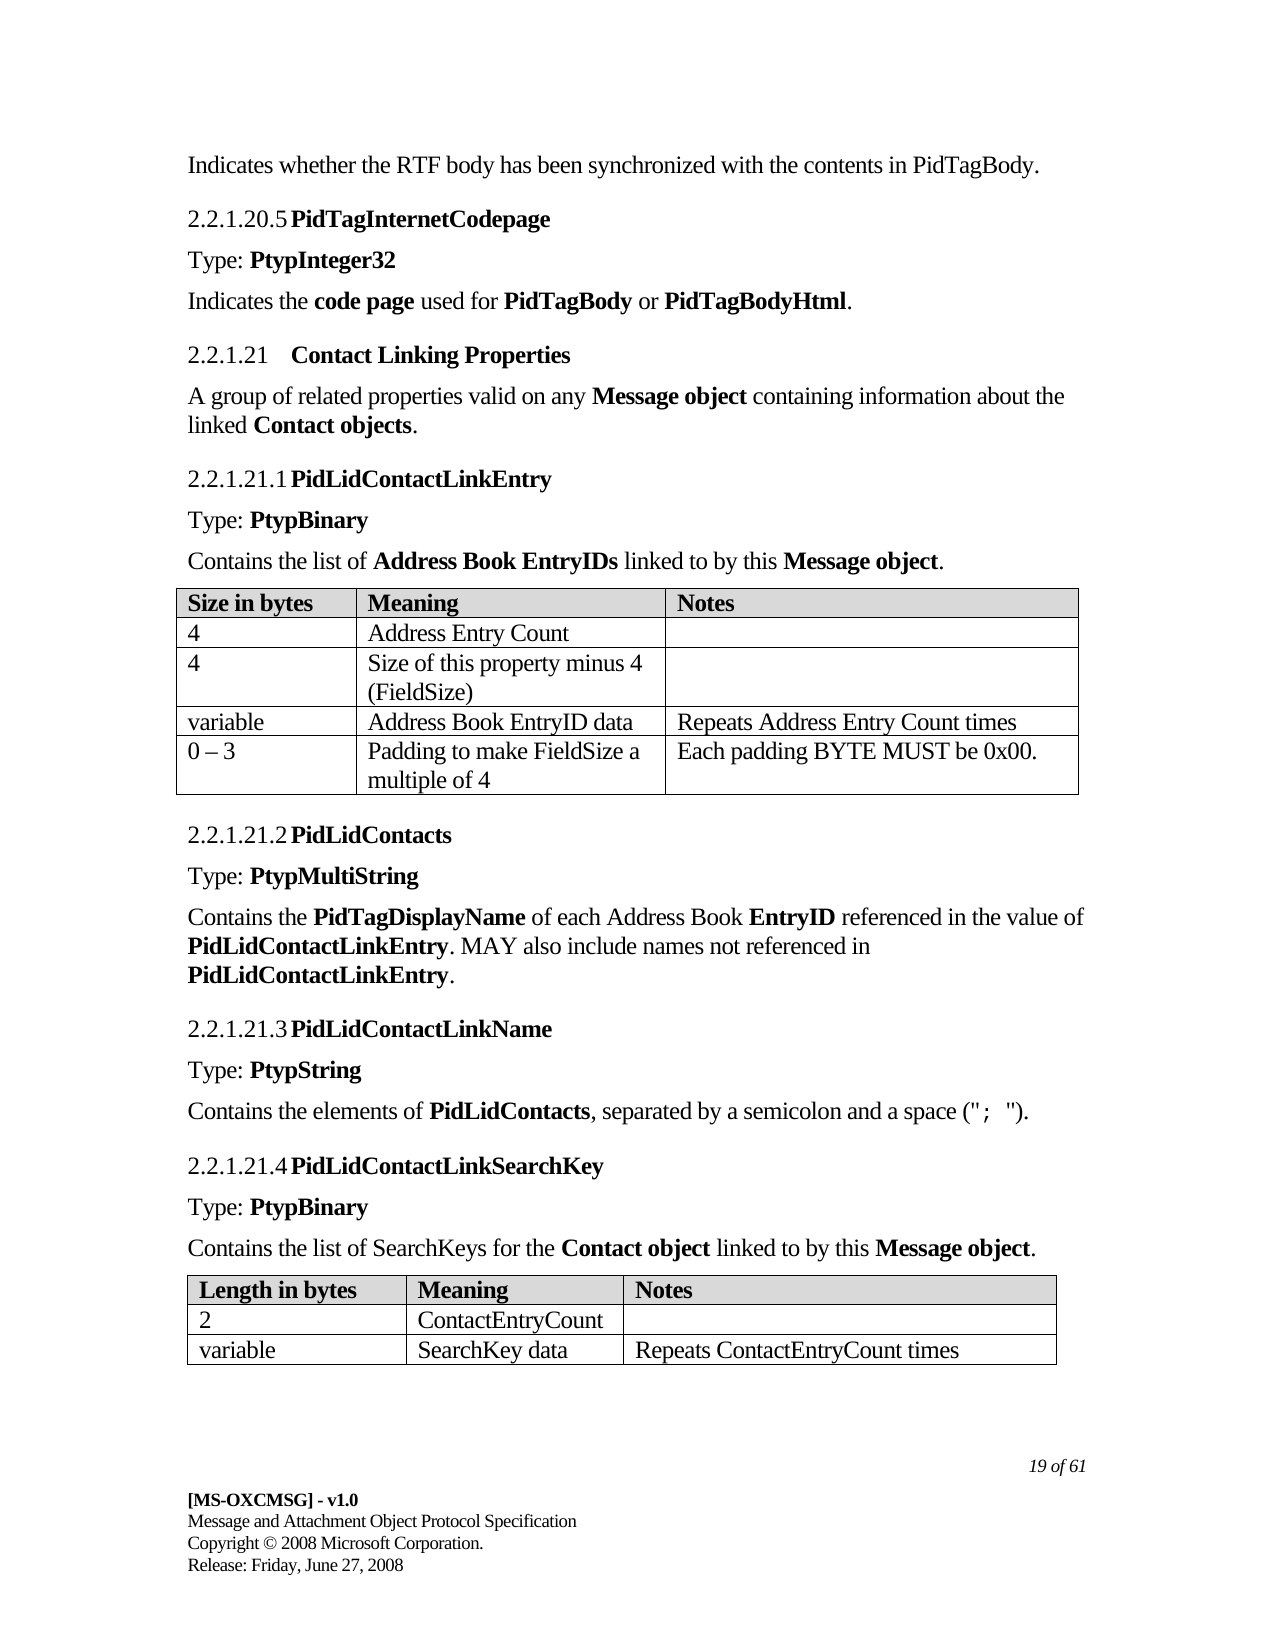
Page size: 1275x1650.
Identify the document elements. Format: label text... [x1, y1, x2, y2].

subtitle PidLidContacts [187, 820, 1087, 849]
table_cell Each padding BYTE MUST be 0x00. [666, 736, 1078, 794]
table_cell ContactEntryCount [407, 1305, 623, 1334]
text Indicates whether the RTF body has been synchronized with the contents in PidTagBody. [187, 150, 1087, 179]
text Type: PtypBinary [187, 1192, 1087, 1221]
table_cell Padding to make FieldSize a multiple of 4 [357, 736, 665, 794]
table_cell Repeats ContactEntryCount times [624, 1335, 1056, 1364]
table_cell 4 [177, 618, 356, 647]
text A group of related properties valid on any Message object containing information about the linked Contact objects. [187, 381, 1087, 439]
table_cell 4 [177, 648, 356, 706]
table_cell [624, 1305, 1056, 1334]
table_cell Address Book EntryID data [357, 707, 665, 735]
table_cell SearchKey data [407, 1335, 623, 1364]
text Contains the elements of PidLidContacts, separated by a semicolon and a space ("; "). [187, 1096, 1087, 1126]
table_cell Repeats Address Entry Count times [666, 707, 1078, 735]
table_header Length in bytes [188, 1276, 406, 1304]
text Type: PtypBinary [187, 505, 1087, 534]
table_header Notes [666, 589, 1078, 617]
table_cell 2 [188, 1305, 406, 1334]
table_header Notes [624, 1276, 1056, 1304]
subtitle PidTagInternetCodepage [187, 204, 1087, 232]
table_cell 0 – 3 [177, 736, 356, 794]
text Type: PtypMultiString [187, 861, 1087, 890]
table_cell [666, 648, 1078, 706]
table_header Meaning [357, 589, 665, 617]
text Type: PtypInteger32 [187, 245, 1087, 274]
text Type: PtypString [187, 1055, 1087, 1084]
text Contains the list of SearchKeys for the Contact object linked to by this Message object. [187, 1233, 1087, 1262]
subtitle PidLidContactLinkSearchKey [187, 1151, 1087, 1179]
subtitle PidLidContactLinkName [187, 1014, 1087, 1042]
text Contains the list of Address Book EntryIDs linked to by this Message object. [187, 546, 1087, 575]
text Indicates the code page used for PidTagBody or PidTagBodyHtml. [187, 286, 1087, 315]
text Contains the PidTagDisplayName of each Address Book EntryID referenced in the value of PidLidContactLinkEntry. MAY also include names not referenced in PidLidContactLinkEntry. [187, 902, 1087, 989]
table_cell variable [177, 707, 356, 735]
table_header Size in bytes [177, 589, 356, 617]
table_cell [666, 618, 1078, 647]
subtitle PidLidContactLinkEntry [187, 464, 1087, 492]
table_cell Address Entry Count [357, 618, 665, 647]
table_cell variable [188, 1335, 406, 1364]
table_cell Size of this property minus 4 (FieldSize) [357, 648, 665, 706]
subtitle Contact Linking Properties [187, 340, 1087, 369]
table_header Meaning [407, 1276, 623, 1304]
